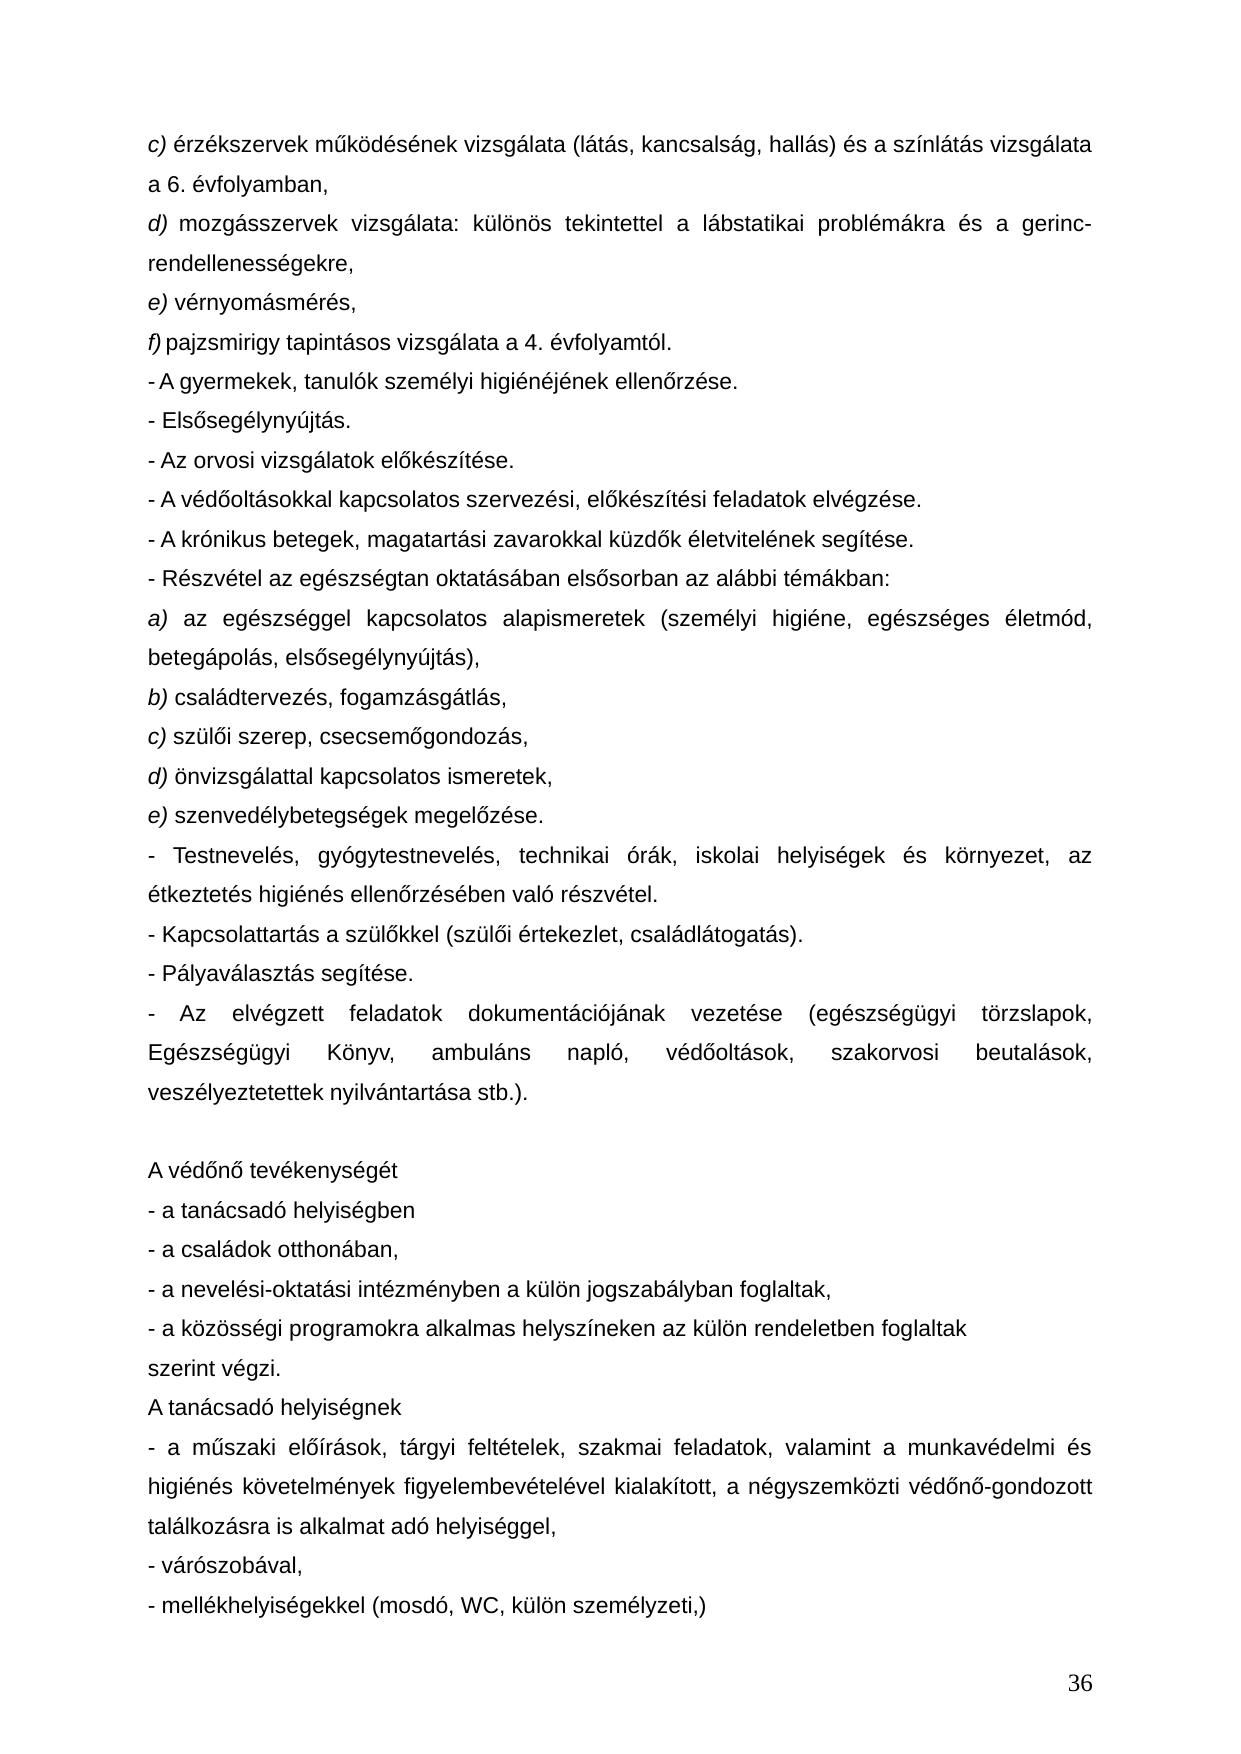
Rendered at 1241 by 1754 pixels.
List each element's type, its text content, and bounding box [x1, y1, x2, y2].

text b) családtervezés, fogamzásgátlás, [148, 684, 1093, 710]
text - A krónikus betegek, magatartási zavarokkal küzdők életvitelének segítése. [148, 526, 1093, 552]
text e) szenvedélybetegségek megelőzése. [148, 802, 1093, 828]
text - a nevelési-oktatási intézményben a külön jogszabályban foglaltak, [148, 1276, 1093, 1302]
text szerint végzi. [148, 1355, 1093, 1381]
text e) vérnyomásmérés, [148, 289, 1093, 315]
text a) az egészséggel kapcsolatos alapismeretek (személyi higiéne, egészséges életmód, betegápolás, elsősegélynyújtás), [148, 605, 1093, 671]
text c) érzékszervek működésének vizsgálata (látás, kancsalság, hallás) és a színlátás vizsgálata a 6. évfolyamban, [148, 131, 1093, 197]
text - várószobával, [148, 1552, 1093, 1579]
text d) önvizsgálattal kapcsolatos ismeretek, [148, 763, 1093, 789]
text c) szülői szerep, csecsemőgondozás, [148, 723, 1093, 749]
text - Az orvosi vizsgálatok előkészítése. [148, 447, 1093, 473]
text - a műszaki előírások, tárgyi feltételek, szakmai feladatok, valamint a munkavédelmi és higiénés követelmények figyelembevételével kialakított, a négyszemközti védőnő-gondozott találkozásra is alkalmat adó helyiséggel, [148, 1434, 1093, 1539]
text - Részvétel az egészségtan oktatásában elsősorban az alábbi témákban: [148, 565, 1093, 592]
text f) pajzsmirigy tapintásos vizsgálata a 4. évfolyamtól. [148, 328, 1093, 355]
text d) mozgásszervek vizsgálata: különös tekintettel a lábstatikai problémákra és a gerinc-rendellenességekre, [148, 210, 1093, 276]
text - a tanácsadó helyiségben [148, 1197, 1093, 1223]
text - Testnevelés, gyógytestnevelés, technikai órák, iskolai helyiségek és környezet, az étkeztetés higiénés ellenőrzésében való részvétel. [148, 842, 1093, 907]
text - Elsősegélynyújtás. [148, 407, 1093, 434]
text - Az elvégzett feladatok dokumentációjának vezetése (egészségügyi törzslapok, Egészségügyi Könyv, ambuláns napló, védőoltások, szakorvosi beutalások, veszélyeztetettek nyilvántartása stb.). [148, 999, 1093, 1105]
text A védőnő tevékenységét [148, 1157, 1093, 1184]
text - A gyermekek, tanulók személyi higiénéjének ellenőrzése. [148, 368, 1093, 394]
text A tanácsadó helyiségnek [148, 1394, 1093, 1421]
text - Pályaválasztás segítése. [148, 960, 1093, 986]
text - A védőoltásokkal kapcsolatos szervezési, előkészítési feladatok elvégzése. [148, 486, 1093, 513]
text - a családok otthonában, [148, 1236, 1093, 1263]
text - mellékhelyiségekkel (mosdó, WC, külön személyzeti,) [148, 1592, 1093, 1618]
text - a közösségi programokra alkalmas helyszíneken az külön rendeletben foglaltak [148, 1315, 1093, 1342]
text - Kapcsolattartás a szülőkkel (szülői értekezlet, családlátogatás). [148, 921, 1093, 947]
